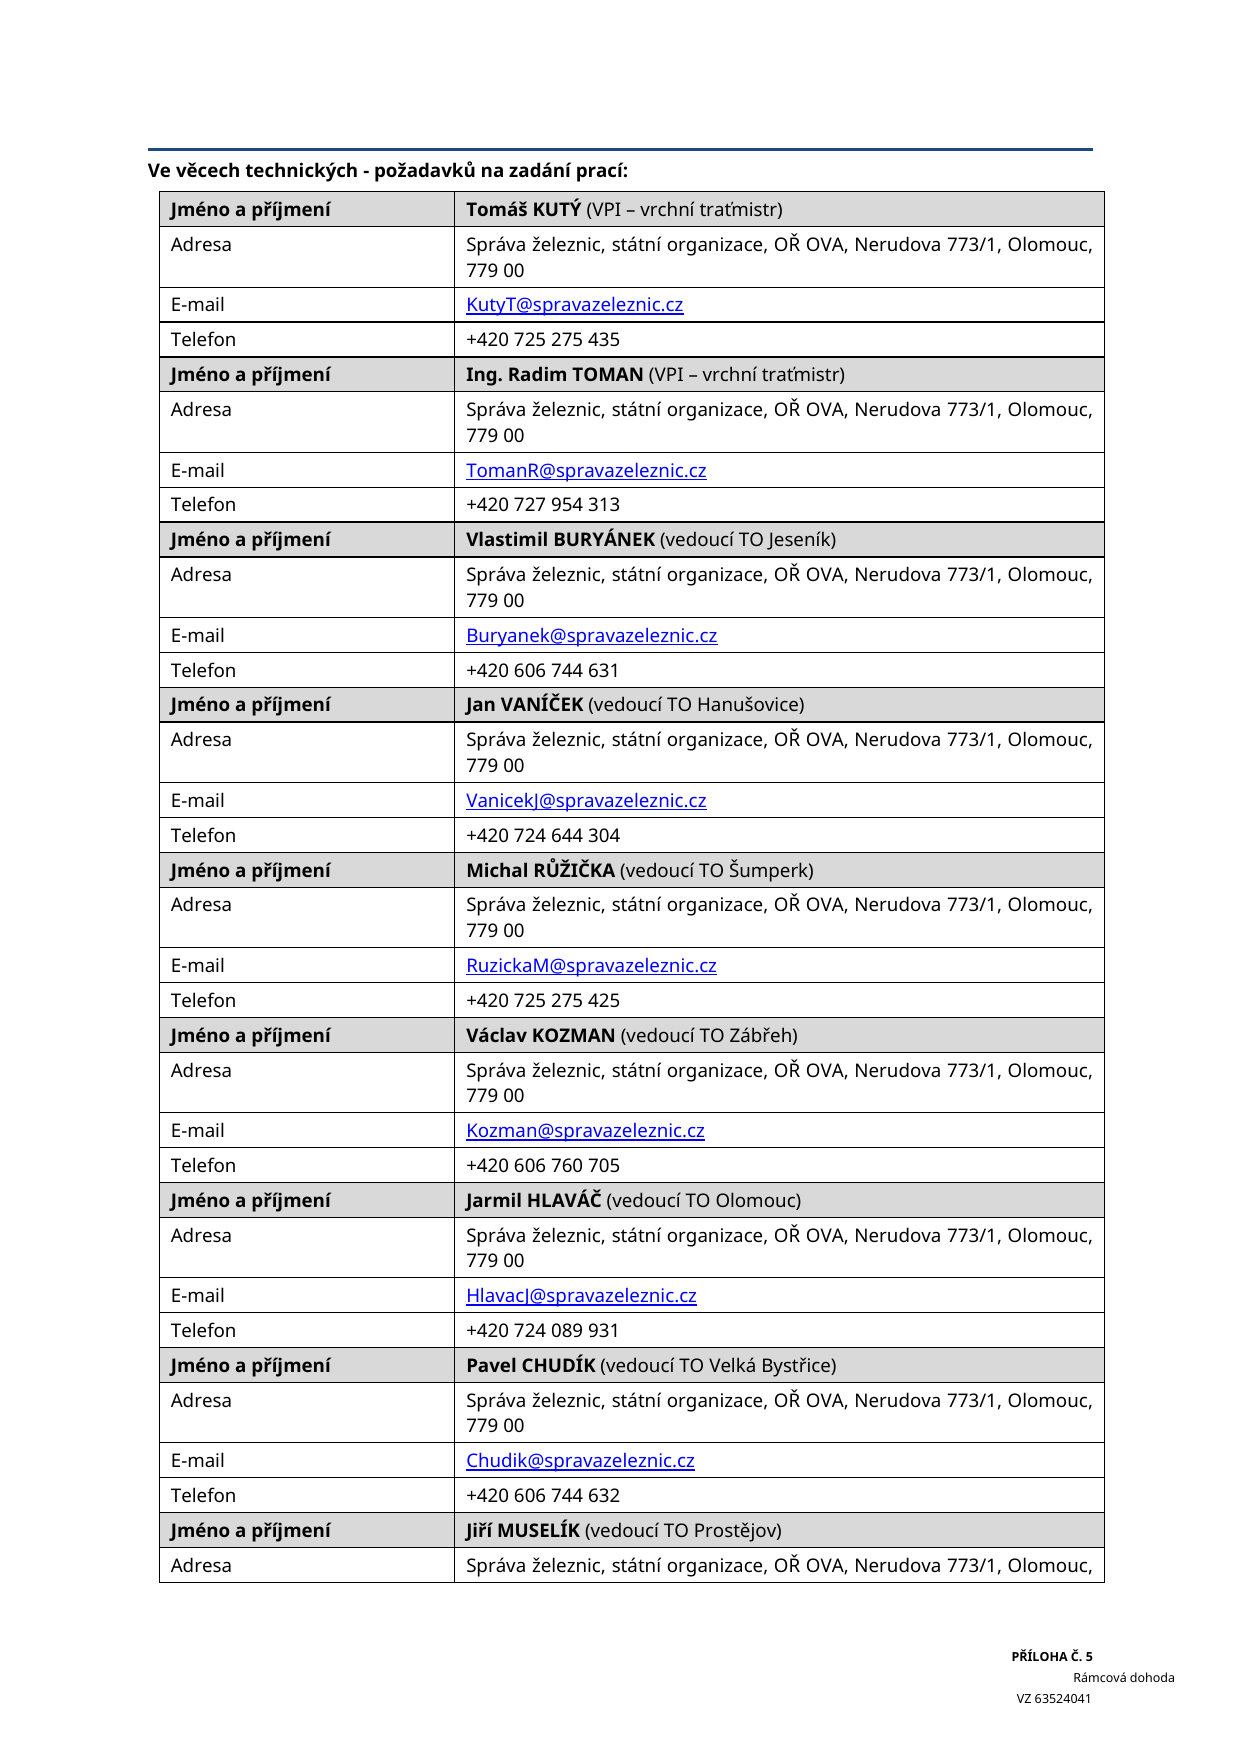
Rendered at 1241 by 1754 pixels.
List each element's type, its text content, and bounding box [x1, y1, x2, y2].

table_cell Správa železnic, státní organizace, OŘ OVA, Nerudova 773/1, Olomouc, 779 00 [455, 888, 1104, 947]
table_cell Adresa [160, 1548, 454, 1582]
table_cell E-mail [160, 453, 454, 487]
table_cell +420 724 644 304 [455, 818, 1104, 852]
table_cell RuzickaM@spravazeleznic.cz [455, 948, 1104, 982]
table_cell +420 727 954 313 [455, 488, 1104, 521]
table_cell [455, 1548, 1104, 1582]
table_cell Jméno a příjmení [160, 1513, 454, 1547]
table_cell Telefon [160, 1313, 454, 1347]
table_cell Vlastimil BURYÁNEK (vedoucí TO Jeseník) [455, 523, 1104, 556]
table_cell Telefon [160, 818, 454, 852]
table_cell Michal RŮŽIČKA (vedoucí TO Šumperk) [455, 853, 1104, 887]
table_cell +420 606 744 632 [455, 1478, 1104, 1512]
table_cell +420 606 744 631 [455, 653, 1104, 687]
table_cell TomanR@spravazeleznic.cz [455, 453, 1104, 487]
table_cell Správa železnic, státní organizace, OŘ OVA, Nerudova 773/1, Olomouc, 779 00 [455, 392, 1104, 452]
table_cell E-mail [160, 1113, 454, 1147]
table_cell +420 724 089 931 [455, 1313, 1104, 1347]
table_cell VanicekJ@spravazeleznic.cz [455, 783, 1104, 817]
table_cell +420 725 275 435 [455, 323, 1104, 356]
table_cell E-mail [160, 783, 454, 817]
table_cell HlavacJ@spravazeleznic.cz [455, 1278, 1104, 1312]
table_cell Jan VANÍČEK (vedoucí TO Hanušovice) [455, 688, 1104, 721]
table_cell Václav KOZMAN (vedoucí TO Zábřeh) [455, 1018, 1104, 1052]
table_header Jméno a příjmení [160, 192, 454, 226]
table_cell Telefon [160, 1148, 454, 1182]
table_cell Správa železnic, státní organizace, OŘ OVA, Nerudova 773/1, Olomouc, 779 00 [455, 1053, 1104, 1112]
table_cell Adresa [160, 1053, 454, 1112]
table_header Tomáš KUTÝ (VPI – vrchní traťmistr) [455, 192, 1104, 226]
table_cell Adresa [160, 1218, 454, 1277]
table_cell Adresa [160, 888, 454, 947]
table_cell Jméno a příjmení [160, 1018, 454, 1052]
table_cell E-mail [160, 948, 454, 982]
table_cell Buryanek@spravazeleznic.cz [455, 618, 1104, 652]
table_cell Jméno a příjmení [160, 523, 454, 556]
table_cell +420 725 275 425 [455, 983, 1104, 1017]
table_cell Telefon [160, 1478, 454, 1512]
table_cell Jméno a příjmení [160, 1183, 454, 1217]
table_cell Telefon [160, 653, 454, 687]
table_cell Ing. Radim TOMAN (VPI – vrchní traťmistr) [455, 358, 1104, 391]
table_cell E-mail [160, 288, 454, 321]
table_cell Adresa [160, 392, 454, 452]
table_cell Správa železnic, státní organizace, OŘ OVA, Nerudova 773/1, Olomouc, 779 00 [455, 1383, 1104, 1442]
table_cell KutyT@spravazeleznic.cz [455, 288, 1104, 321]
table_cell Telefon [160, 488, 454, 521]
table_cell Správa železnic, státní organizace, OŘ OVA, Nerudova 773/1, Olomouc, 779 00 [455, 723, 1104, 782]
table_cell Jméno a příjmení [160, 1348, 454, 1382]
table_cell Jarmil HLAVÁČ (vedoucí TO Olomouc) [455, 1183, 1104, 1217]
table_cell Jméno a příjmení [160, 853, 454, 887]
table_cell Chudik@spravazeleznic.cz [455, 1443, 1104, 1477]
table_cell Adresa [160, 1383, 454, 1442]
table_cell Správa železnic, státní organizace, OŘ OVA, Nerudova 773/1, Olomouc, 779 00 [455, 1218, 1104, 1277]
text Ve věcech technických - požadavků na zadání prací: [148, 151, 1093, 182]
table_cell Jméno a příjmení [160, 358, 454, 391]
table_cell Jiří MUSELÍK (vedoucí TO Prostějov) [455, 1513, 1104, 1547]
table_cell Telefon [160, 983, 454, 1017]
table_cell E-mail [160, 1443, 454, 1477]
table_cell +420 606 760 705 [455, 1148, 1104, 1182]
table_cell Kozman@spravazeleznic.cz [455, 1113, 1104, 1147]
table_cell Telefon [160, 323, 454, 356]
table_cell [455, 227, 1104, 287]
table_cell Správa železnic, státní organizace, OŘ OVA, Nerudova 773/1, Olomouc, 779 00 [455, 558, 1104, 617]
table_cell E-mail [160, 1278, 454, 1312]
table_cell Jméno a příjmení [160, 688, 454, 721]
table_cell E-mail [160, 618, 454, 652]
table_cell Adresa [160, 558, 454, 617]
table_cell Adresa [160, 227, 454, 287]
table_cell Pavel CHUDÍK (vedoucí TO Velká Bystřice) [455, 1348, 1104, 1382]
table_cell Adresa [160, 723, 454, 782]
